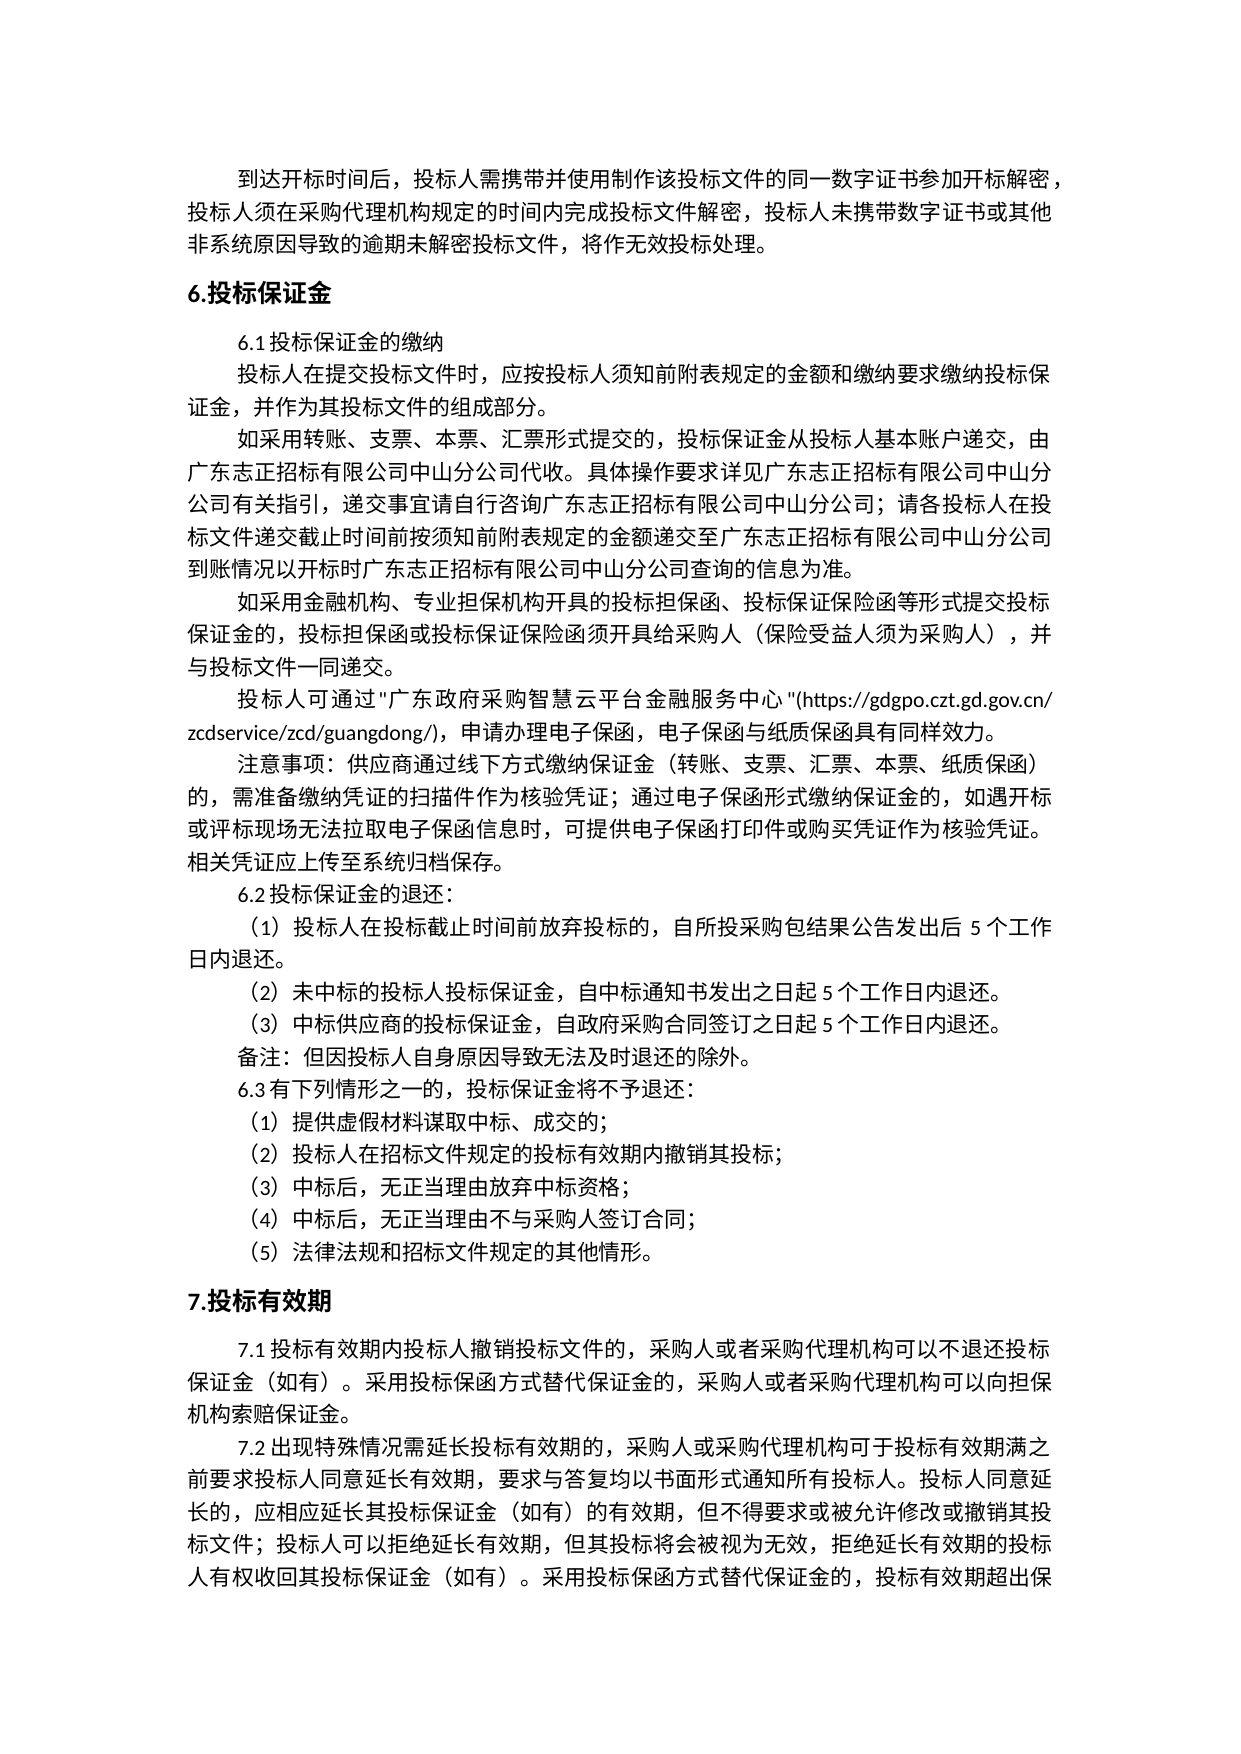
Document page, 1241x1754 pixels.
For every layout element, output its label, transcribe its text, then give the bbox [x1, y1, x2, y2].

text （5）法律法规和招标文件规定的其他情形。 [187, 1234, 1053, 1267]
text 如采用转账、支票、本票、汇票形式提交的，投标保证金从投标人基本账户递交，由广东志正招标有限公司中山分公司代收。具体操作要求详见广东志正招标有限公司中山分公司有关指引，递交事宜请自行咨询广东志正招标有限公司中山分公司；请各投标人在投标文件递交截止时间前按须知前附表规定的金额递交至广东志正招标有限公司中山分公司，到账情况以开标时广东志正招标有限公司中山分公司查询的信息为准。 [187, 422, 1053, 584]
text 投标人可通过"广东政府采购智慧云平台金融服务中心"(https://gdgpo.czt.gd.gov.cn/zcdservice/zcd/guangdong/)，申请办理电子保函，电子保函与纸质保函具有同样效力。 [187, 682, 1053, 747]
text 6.1投标保证金的缴纳 [187, 324, 1053, 357]
text 6.3有下列情形之一的，投标保证金将不予退还： [187, 1072, 1053, 1104]
text （3）中标后，无正当理由放弃中标资格； [187, 1169, 1053, 1202]
text （4）中标后，无正当理由不与采购人签订合同； [187, 1202, 1053, 1234]
text 如采用金融机构、专业担保机构开具的投标担保函、投标保证保险函等形式提交投标保证金的，投标担保函或投标保证保险函须开具给采购人（保险受益人须为采购人），并与投标文件一同递交。 [187, 584, 1053, 682]
text 到达开标时间后，投标人需携带并使用制作该投标文件的同一数字证书参加开标解密，投标人须在采购代理机构规定的时间内完成投标文件解密，投标人未携带数字证书或其他非系统原因导致的逾期未解密投标文件，将作无效投标处理。 [187, 162, 1053, 259]
text 投标人在提交投标文件时，应按投标人须知前附表规定的金额和缴纳要求缴纳投标保证金，并作为其投标文件的组成部分。 [187, 357, 1053, 422]
text （3）中标供应商的投标保证金，自政府采购合同签订之日起5个工作日内退还。 [187, 1007, 1053, 1039]
text （1）提供虚假材料谋取中标、成交的； [187, 1104, 1053, 1137]
text （1）投标人在投标截止时间前放弃投标的，自所投采购包结果公告发出后5个工作日内退还。 [187, 909, 1053, 974]
text 7.投标有效期 [187, 1267, 1053, 1332]
text 备注：但因投标人自身原因导致无法及时退还的除外。 [187, 1039, 1053, 1072]
text （2）未中标的投标人投标保证金，自中标通知书发出之日起5个工作日内退还。 [187, 974, 1053, 1007]
text 6.2投标保证金的退还： [187, 877, 1053, 909]
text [187, 1429, 1053, 1592]
text （2）投标人在招标文件规定的投标有效期内撤销其投标； [187, 1137, 1053, 1169]
text 7.1投标有效期内投标人撤销投标文件的，采购人或者采购代理机构可以不退还投标保证金（如有）。采用投标保函方式替代保证金的，采购人或者采购代理机构可以向担保机构索赔保证金。 [187, 1332, 1053, 1429]
text 6.投标保证金 [187, 259, 1053, 324]
text 注意事项：供应商通过线下方式缴纳保证金（转账、支票、汇票、本票、纸质保函）的，需准备缴纳凭证的扫描件作为核验凭证；通过电子保函形式缴纳保证金的，如遇开标或评标现场无法拉取电子保函信息时，可提供电子保函打印件或购买凭证作为核验凭证。相关凭证应上传至系统归档保存。 [187, 747, 1053, 877]
